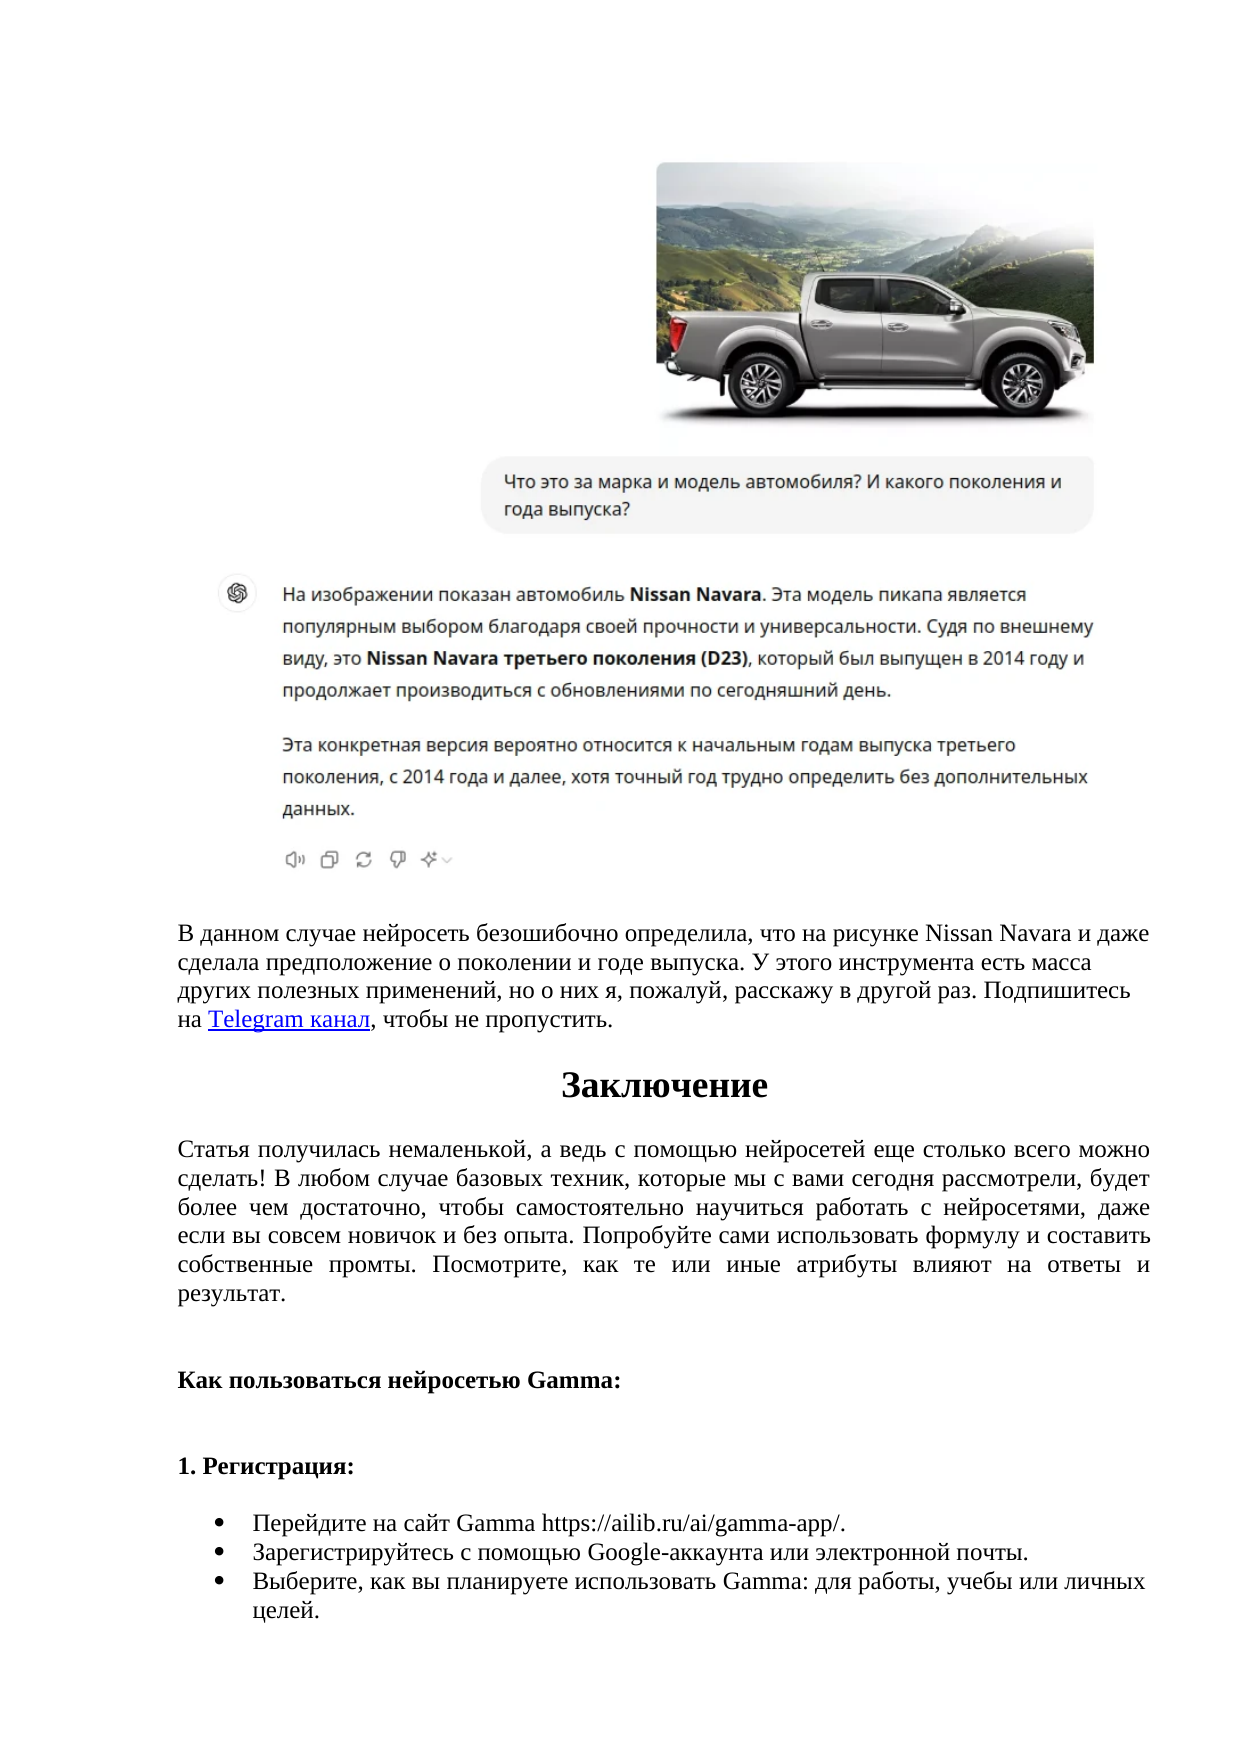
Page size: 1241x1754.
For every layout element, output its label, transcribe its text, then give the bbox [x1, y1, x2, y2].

text В данном случае нейросеть безошибочно определила, что на рисунке Nissan Navara и даже сделала предположение о поколении и годе выпуска. У этого инструмента есть масса других полезных применений, но о них я, пожалуй, расскажу в другой раз. Подпишитесь на Telegram канал, чтобы не пропустить. [177, 918, 1152, 1033]
list Зарегистрируйтесь с помощью Google-аккаунта или электронной почты. [215, 1537, 1152, 1566]
text Статья получилась немаленькой, а ведь с помощью нейросетей еще столько всего можно сделать! В любом случае базовых техник, которые мы с вами сегодня рассмотрели, будет более чем достаточно, чтобы самостоятельно научиться работать с нейросетями, даже если вы совсем новичок и без опыта. Попробуйте сами использовать формулу и составить собственные промты. Посмотрите, как те или иные атрибуты влияют на ответы и результат. [177, 1134, 1152, 1307]
text Как пользоваться нейросетью Gamma: [177, 1365, 1152, 1393]
picture [177, 118, 1152, 887]
list Перейдите на сайт Gamma https://ailib.ru/ai/gamma-app/. [215, 1508, 1152, 1537]
text 1. Регистрация: [177, 1451, 1152, 1480]
subtitle Заключение [177, 1062, 1152, 1105]
list Выберите, как вы планируете использовать Gamma: для работы, учебы или личных целей. [215, 1566, 1152, 1623]
